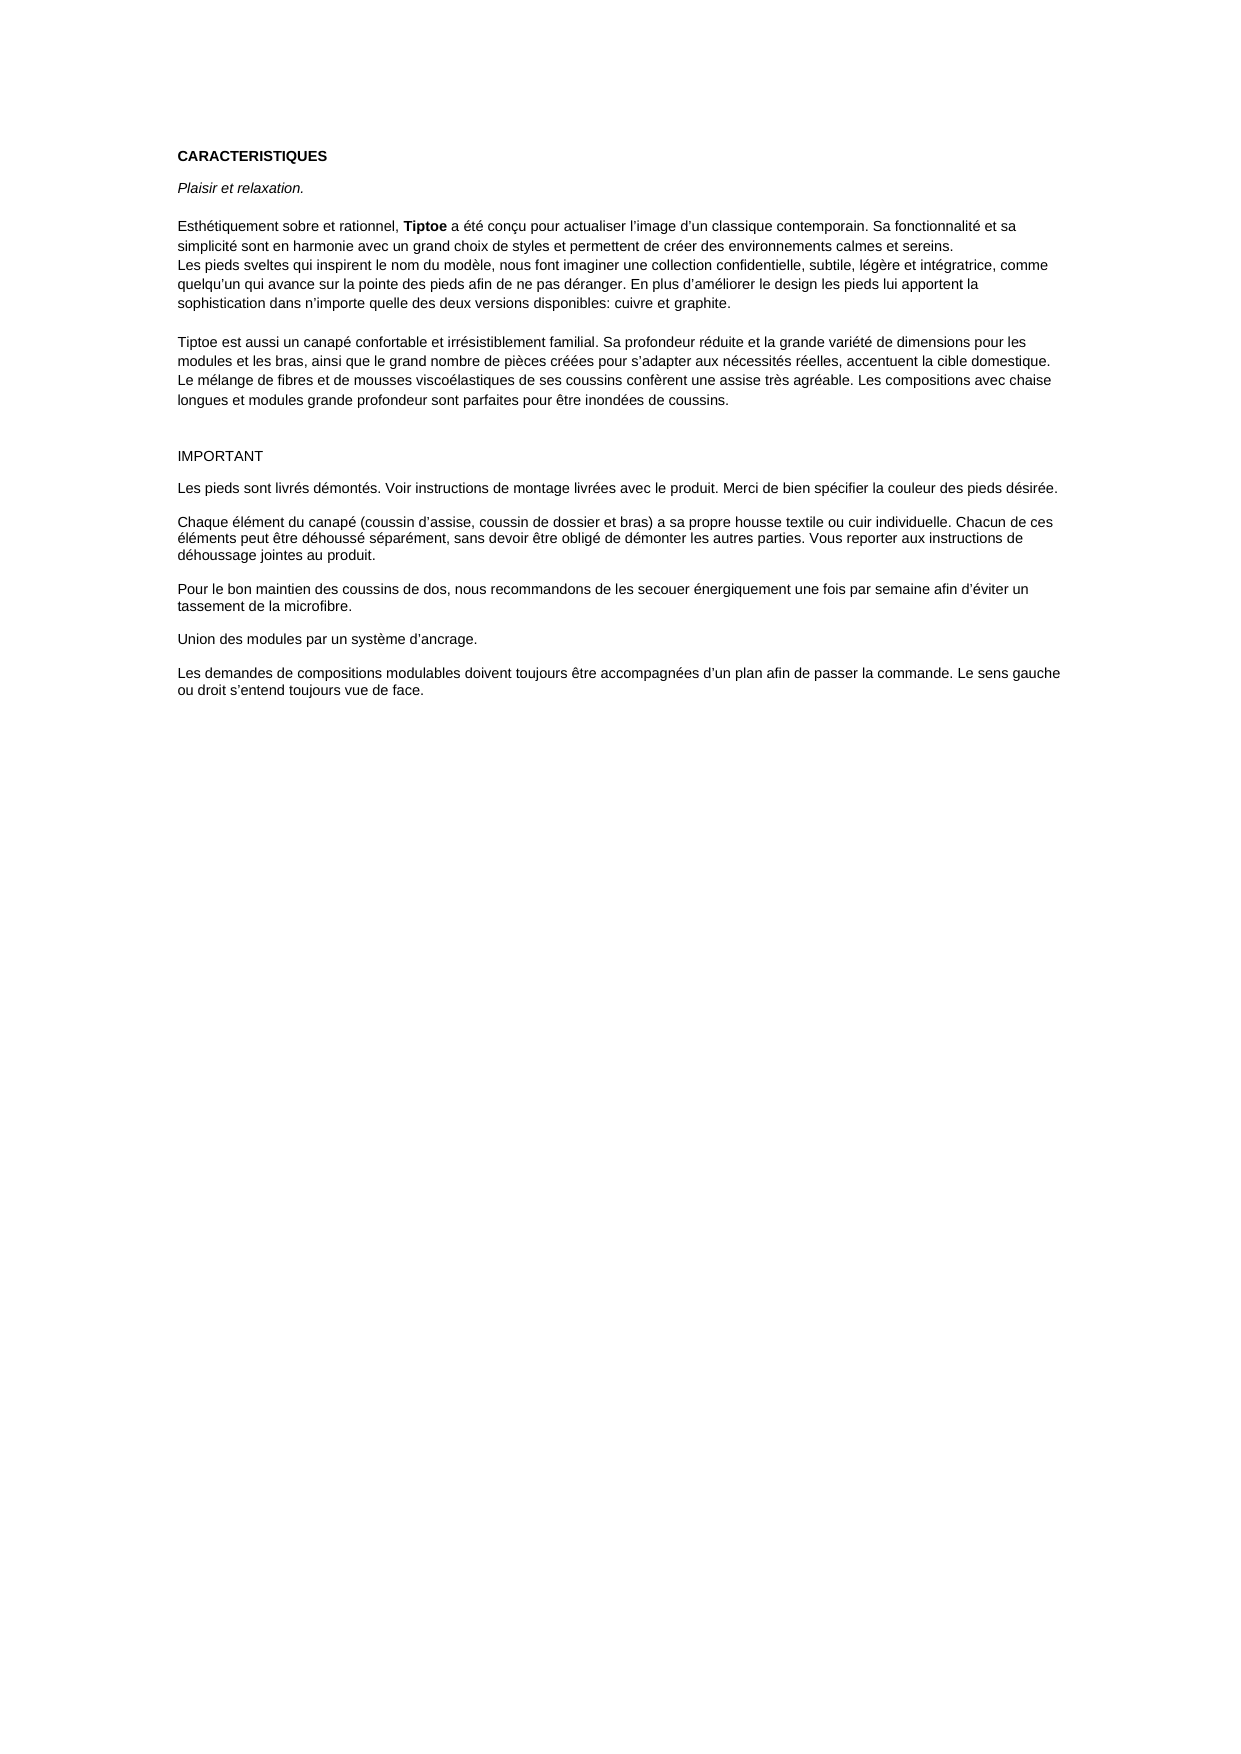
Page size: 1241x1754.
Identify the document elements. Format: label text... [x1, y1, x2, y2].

text Chaque élément du canapé (coussin d’assise, coussin de dossier et bras) a sa propre housse textile ou cuir individuelle. Chacun de ces éléments peut être déhoussé séparément, sans devoir être obligé de démonter les autres parties. Vous reporter aux instructions de déhoussage jointes au produit. [177, 513, 1063, 564]
text Pour le bon maintien des coussins de dos, nous recommandons de les secouer énergiquement une fois par semaine afin d’éviter un tassement de la microfibre. [177, 581, 1063, 614]
text Les pieds sont livrés démontés. Voir instructions de montage livrées avec le produit. Merci de bien spécifier la couleur des pieds désirée. [177, 480, 1063, 497]
text Plaisir et relaxation. [177, 179, 1063, 196]
text Union des modules par un système d’ancrage. [177, 631, 1063, 648]
text Esthétiquement sobre et rationnel, Tiptoe a été conçu pour actualiser l’image d’un classique contemporain. Sa fonctionnalité et sa simplicité sont en harmonie avec un grand choix de styles et permettent de créer des environnements calmes et sereins. [177, 218, 1063, 254]
text CARACTERISTIQUES [177, 148, 1063, 164]
text Les pieds sveltes qui inspirent le nom du modèle, nous font imaginer une collection confidentielle, subtile, légère et intégratrice, comme quelqu’un qui avance sur la pointe des pieds afin de ne pas déranger. En plus d’améliorer le design les pieds lui apportent la sophistication dans n’importe quelle des deux versions disponibles: cuivre et graphite. [177, 256, 1063, 312]
text IMPORTANT [177, 448, 1063, 465]
text Tiptoe est aussi un canapé confortable et irrésistiblement familial. Sa profondeur réduite et la grande variété de dimensions pour les modules et les bras, ainsi que le grand nombre de pièces créées pour s’adapter aux nécessités réelles, accentuent la cible domestique. Le mélange de fibres et de mousses viscoélastiques de ses coussins confèrent une assise très agréable. Les compositions avec chaise longues et modules grande profondeur sont parfaites pour être inondées de coussins. [177, 333, 1063, 408]
text Les demandes de compositions modulables doivent toujours être accompagnées d’un plan afin de passer la commande. Le sens gauche ou droit s’entend toujours vue de face. [177, 664, 1063, 698]
